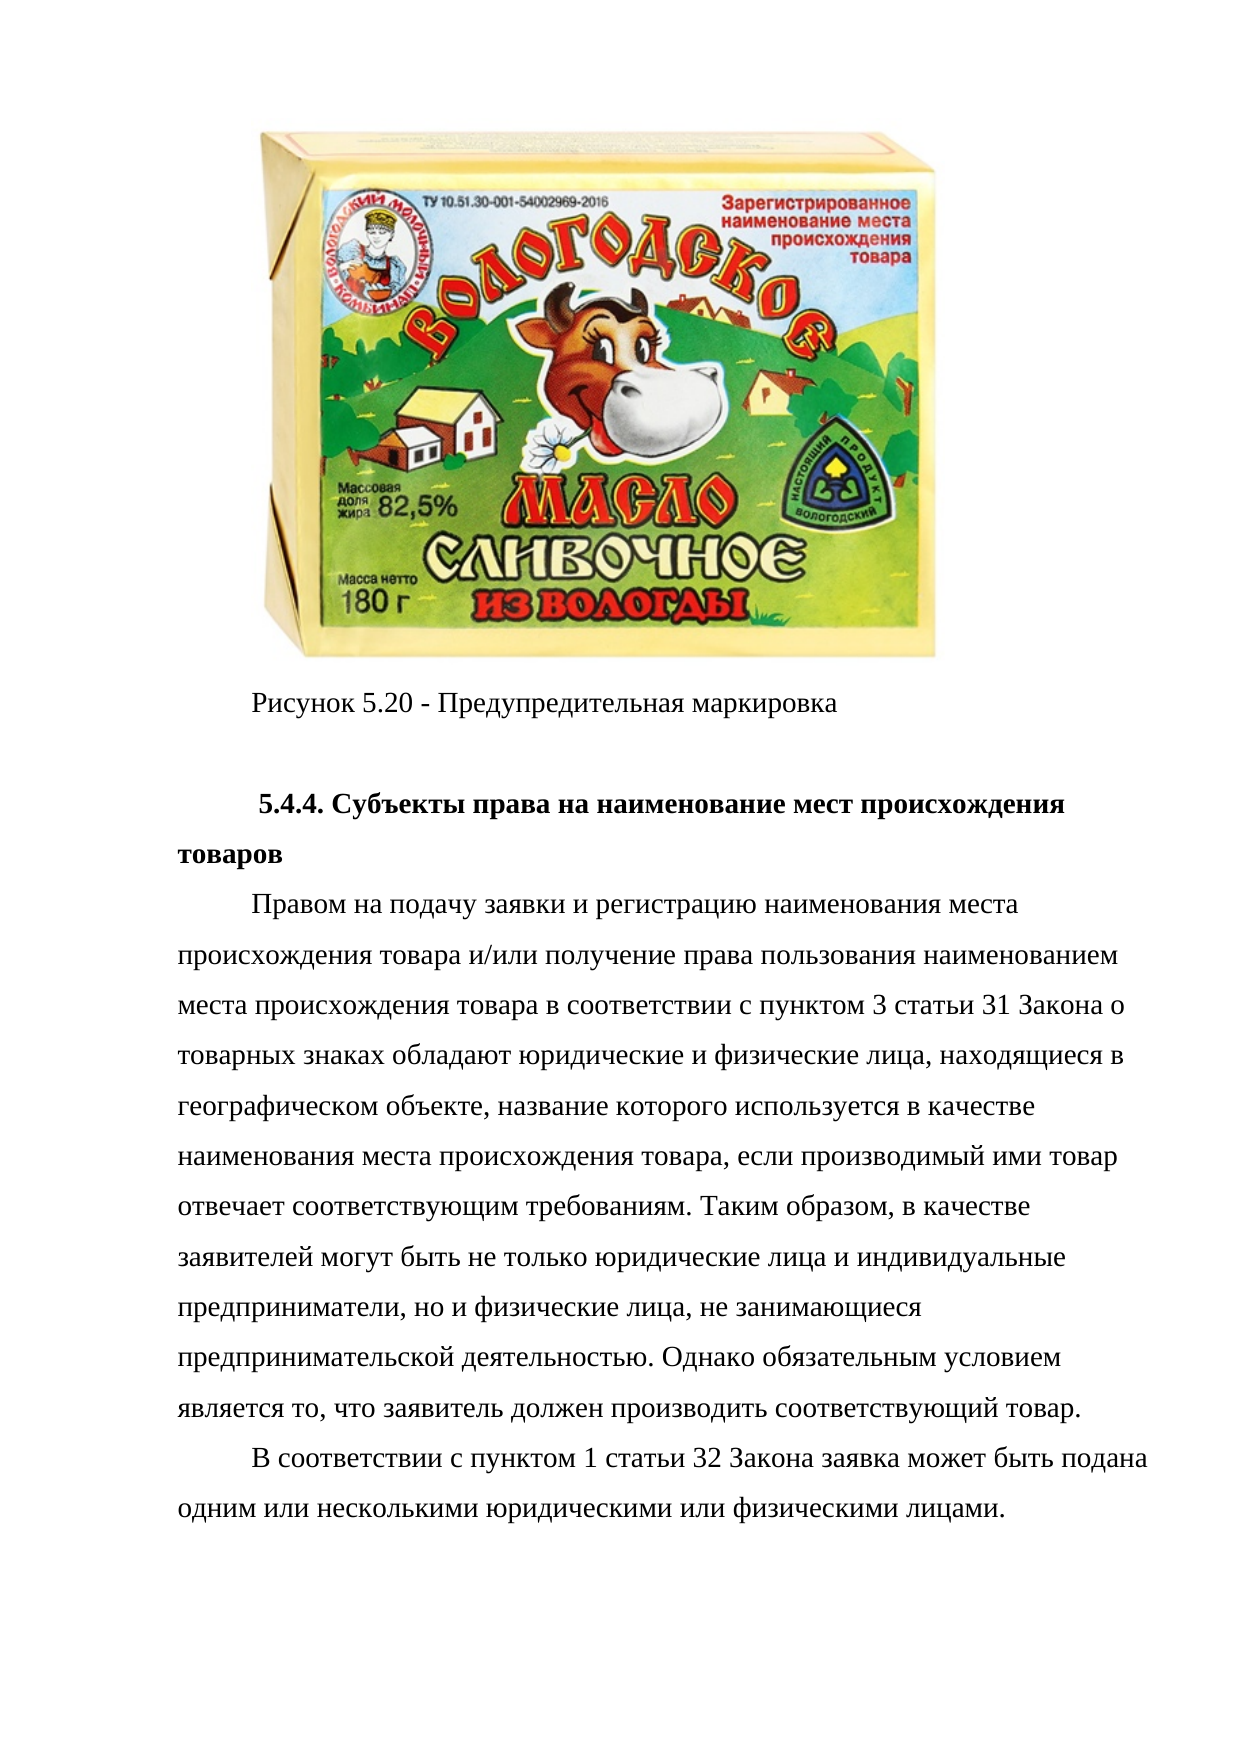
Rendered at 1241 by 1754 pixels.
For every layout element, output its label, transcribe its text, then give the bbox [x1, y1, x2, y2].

text 5.4.4. Субъекты права на наименование мест происхождения товаров [177, 786, 1152, 870]
text В соответствии с пунктом 1 статьи 32 Закона заявка может быть подана одним или несколькими юридическими или физическими лицами. [177, 1440, 1152, 1524]
picture [251, 118, 945, 671]
text Правом на подачу заявки и регистрацию наименования места происхождения товара и/или получение права пользования наименованием места происхождения товара в соответствии с пунктом 3 статьи 31 Закона о товарных знаках обладают юридические и физические лица, находящиеся в географическом объекте, название которого используется в качестве наименования места происхождения товара, если производимый ими товар отвечает соответствующим требованиям. Таким образом, в качестве заявителей могут быть не только юридические лица и индивидуальные предприниматели, но и физические лица, не занимающиеся предпринимательской деятельностью. Однако обязательным условием является то, что заявитель должен производить соответствующий товар. [177, 887, 1152, 1423]
text Рисунок 5.20 - Предупредительная маркировка [177, 685, 1152, 719]
